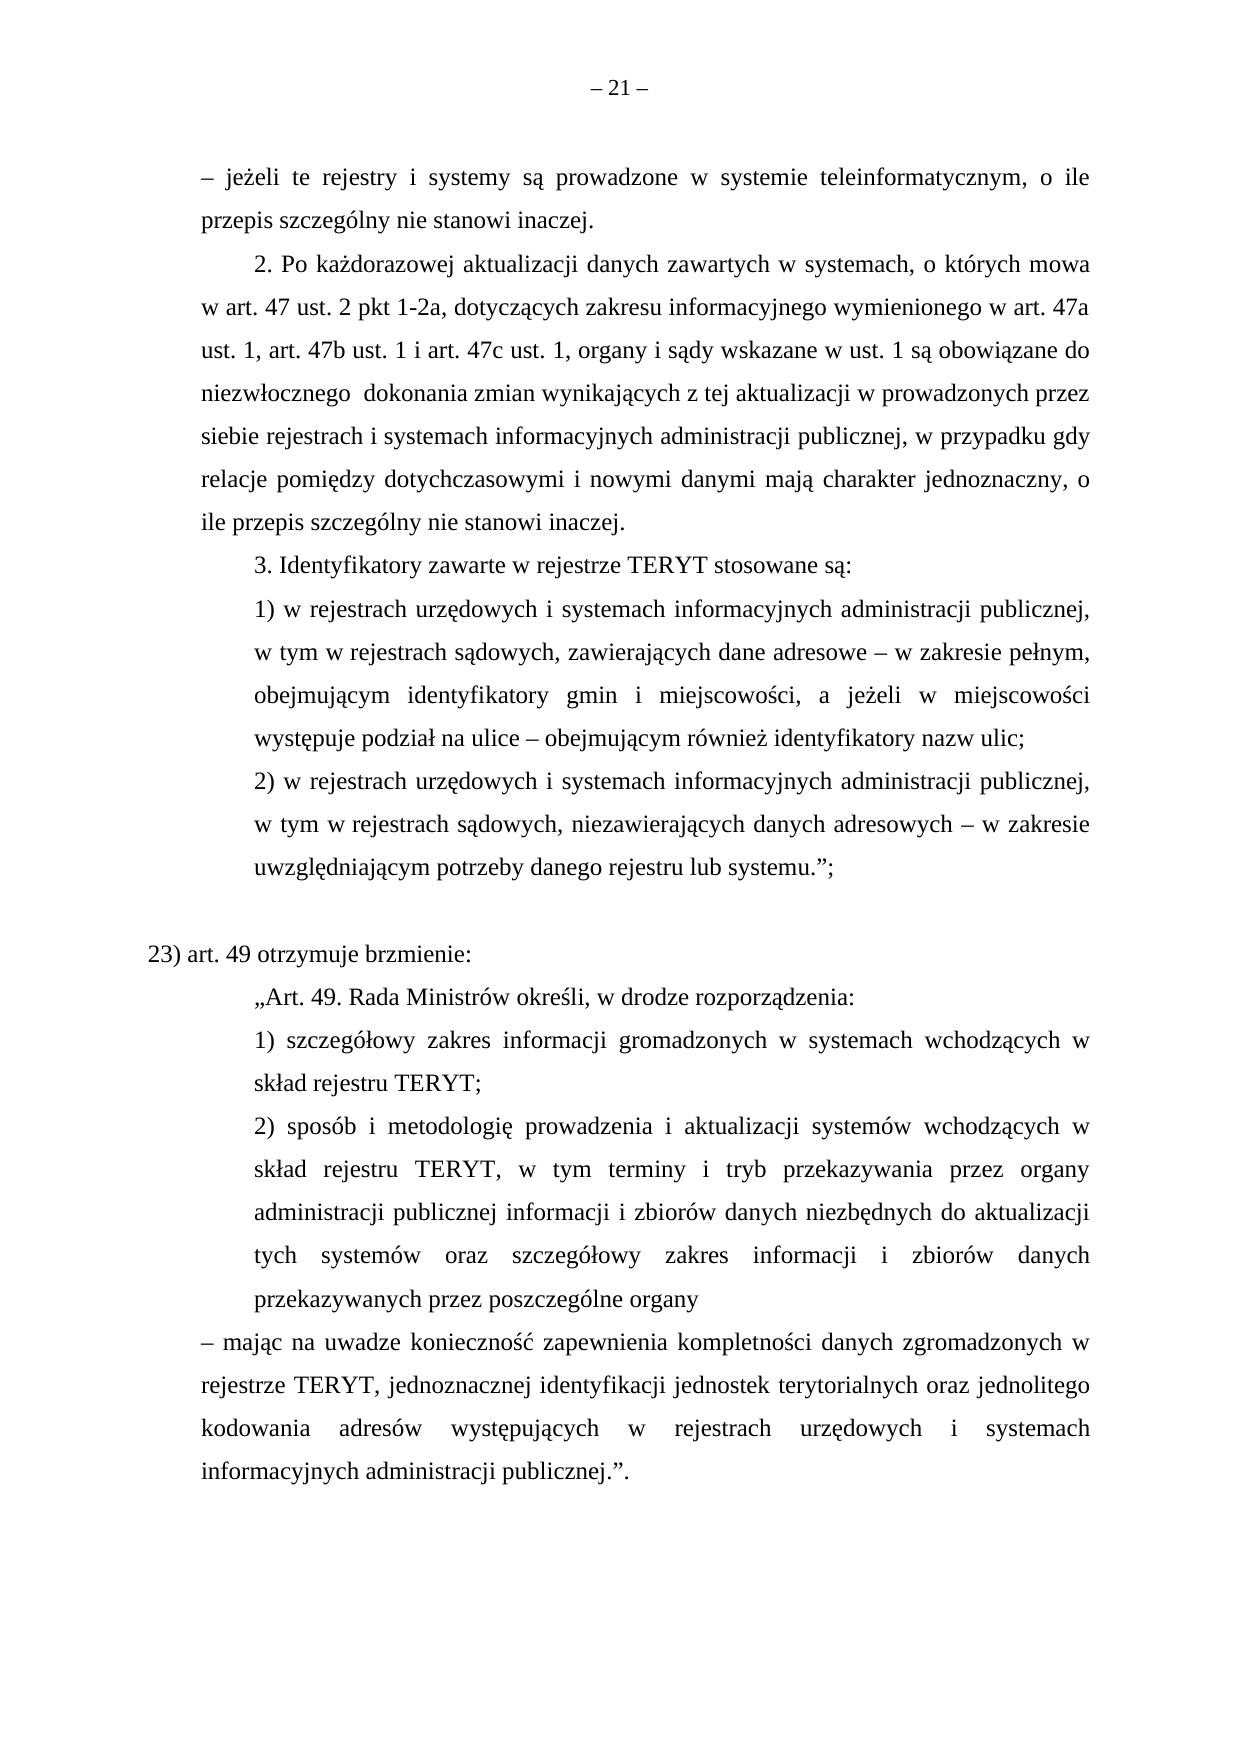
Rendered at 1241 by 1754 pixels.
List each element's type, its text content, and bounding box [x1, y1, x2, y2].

text 2) sposób i metodologię prowadzenia i aktualizacji systemów wchodzących w skład rejestru TERYT, w tym terminy i tryb przekazywania przez organy administracji publicznej informacji i zbiorów danych niezbędnych do aktualizacji tych systemów oraz szczegółowy zakres informacji i zbiorów danych przekazywanych przez poszczególne organy [254, 1111, 1091, 1312]
text 2) w rejestrach urzędowych i systemach informacyjnych administracji publicznej, w tym w rejestrach sądowych, niezawierających danych adresowych – w zakresie uwzględniającym potrzeby danego rejestru lub systemu.”; [254, 766, 1091, 881]
text – jeżeli te rejestry i systemy są prowadzone w systemie teleinformatycznym, o ile przepis szczególny nie stanowi inaczej. [201, 162, 1091, 234]
text „Art. 49. Rada Ministrów określi, w drodze rozporządzenia: [201, 982, 1091, 1011]
text 23) art. 49 otrzymuje brzmienie: [148, 939, 1091, 967]
text 1) szczegółowy zakres informacji gromadzonych w systemach wchodzących w skład rejestru TERYT; [254, 1025, 1091, 1097]
text 1) w rejestrach urzędowych i systemach informacyjnych administracji publicznej, w tym w rejestrach sądowych, zawierających dane adresowe – w zakresie pełnym, obejmującym identyfikatory gmin i miejscowości, a jeżeli w miejscowości występuje podział na ulice – obejmującym również identyfikatory nazw ulic; [254, 594, 1091, 752]
text 2. Po każdorazowej aktualizacji danych zawartych w systemach, o których mowa w art. 47 ust. 2 pkt 1-2a, dotyczących zakresu informacyjnego wymienionego w art. 47a ust. 1, art. 47b ust. 1 i art. 47c ust. 1, organy i sądy wskazane w ust. 1 są obowiązane do niezwłocznego dokonania zmian wynikających z tej aktualizacji w prowadzonych przez siebie rejestrach i systemach informacyjnych administracji publicznej, w przypadku gdy relacje pomiędzy dotychczasowymi i nowymi danymi mają charakter jednoznaczny, o ile przepis szczególny nie stanowi inaczej. [201, 249, 1091, 536]
text 3. Identyfikatory zawarte w rejestrze TERYT stosowane są: [201, 551, 1091, 579]
text – mając na uwadze konieczność zapewnienia kompletności danych zgromadzonych w rejestrze TERYT, jednoznacznej identyfikacji jednostek terytorialnych oraz jednolitego kodowania adresów występujących w rejestrach urzędowych i systemach informacyjnych administracji publicznej.”. [201, 1327, 1091, 1485]
